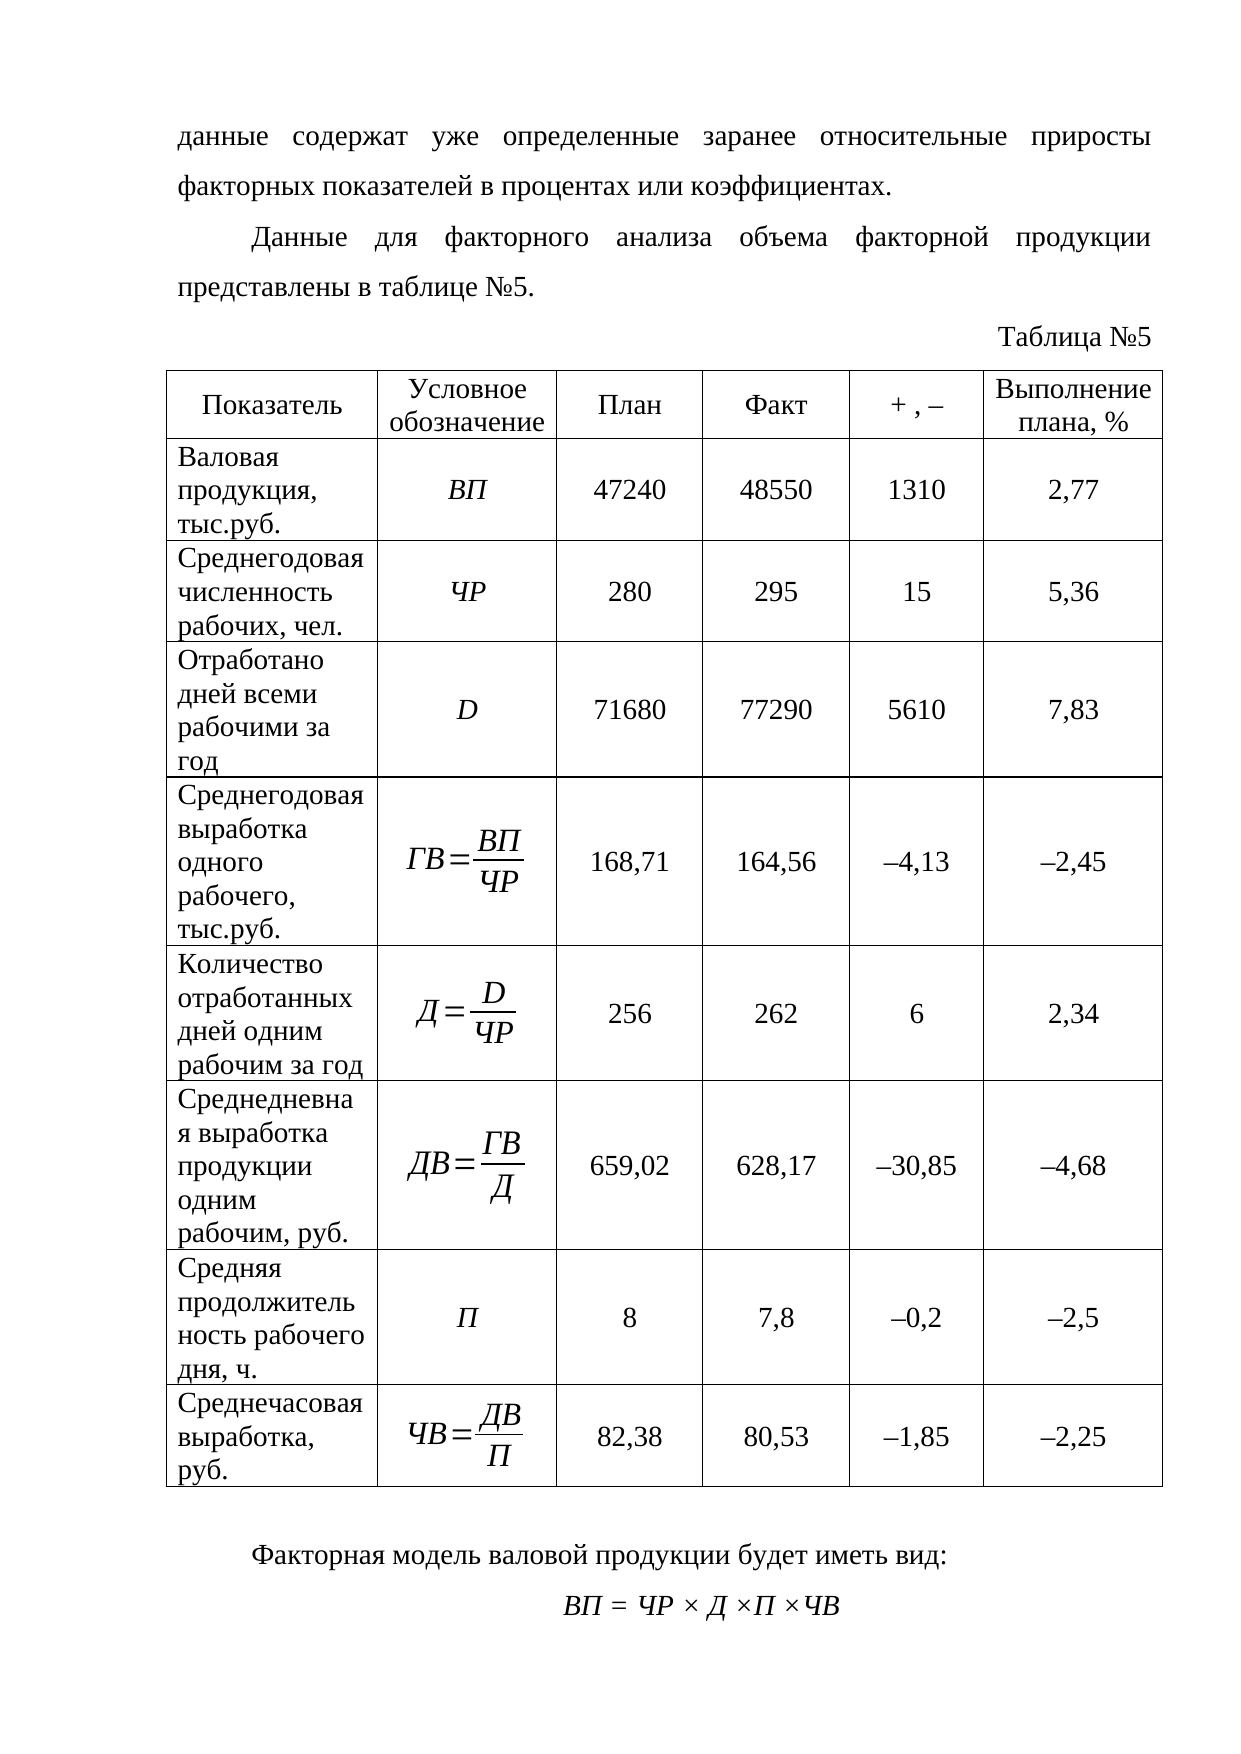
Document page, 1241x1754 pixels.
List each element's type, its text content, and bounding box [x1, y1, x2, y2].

table_cell D [378, 642, 556, 776]
table_cell 164,56 [703, 778, 849, 945]
table_cell П [378, 1250, 556, 1384]
table_cell Среднечасовая выработка, руб. [167, 1385, 377, 1486]
table_cell –1,85 [850, 1385, 983, 1486]
table_cell 168,71 [557, 778, 702, 945]
table_header Факт [703, 371, 849, 438]
table_cell 5,36 [984, 541, 1162, 641]
table_cell 82,38 [557, 1385, 702, 1486]
table_cell 1310 [850, 439, 983, 539]
table_cell 256 [557, 946, 702, 1080]
text Таблица №5 [177, 319, 1152, 353]
table_cell 47240 [557, 439, 702, 539]
table_cell 7,8 [703, 1250, 849, 1384]
table_cell ВП [378, 439, 556, 539]
table_cell 77290 [703, 642, 849, 776]
table_cell Средняя продолжительность рабочего дня, ч. [167, 1250, 377, 1384]
table_cell –2,45 [984, 778, 1162, 945]
table_header План [557, 371, 702, 438]
table_header Выполнение плана, % [984, 371, 1162, 438]
table_cell 48550 [703, 439, 849, 539]
table_cell 2,34 [984, 946, 1162, 1080]
table_cell 80,53 [703, 1385, 849, 1486]
table_cell –30,85 [850, 1081, 983, 1249]
table_cell Среднегодовая выработка одного рабочего, тыс.руб. [167, 778, 377, 945]
text Данные для факторного анализа объема факторной продукции представлены в таблице №5. [177, 219, 1152, 303]
table_cell –2,5 [984, 1250, 1162, 1384]
table_cell 262 [703, 946, 849, 1080]
table_cell 2,77 [984, 439, 1162, 539]
table_cell 5610 [850, 642, 983, 776]
table_cell [378, 778, 556, 945]
table_cell 71680 [557, 642, 702, 776]
table_header + , – [850, 371, 983, 438]
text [177, 118, 1152, 202]
table_cell 7,83 [984, 642, 1162, 776]
table_cell [378, 1081, 556, 1249]
table_cell [378, 1385, 556, 1486]
table_cell 15 [850, 541, 983, 641]
table_cell –4,68 [984, 1081, 1162, 1249]
table_cell 6 [850, 946, 983, 1080]
table_cell 659,02 [557, 1081, 702, 1249]
table_cell Среднегодовая численность рабочих, чел. [167, 541, 377, 641]
table_cell ЧР [378, 541, 556, 641]
table_cell [378, 946, 556, 1080]
table_cell 628,17 [703, 1081, 849, 1249]
table_cell 295 [703, 541, 849, 641]
table_cell Среднедневная выработка продукции одним рабочим, руб. [167, 1081, 377, 1249]
table_cell –0,2 [850, 1250, 983, 1384]
table_cell Валовая продукция, тыс.руб. [167, 439, 377, 539]
table_cell –2,25 [984, 1385, 1162, 1486]
table_cell –4,13 [850, 778, 983, 945]
table_cell 8 [557, 1250, 702, 1384]
table_cell Отработано дней всеми рабочими за год [167, 642, 377, 776]
table_cell 280 [557, 541, 702, 641]
text ВП = ЧР × Д ×П ×ЧВ [177, 1588, 1152, 1621]
table_header Условное обозначение [378, 371, 556, 438]
text Факторная модель валовой продукции будет иметь вид: [177, 1537, 1152, 1571]
table_cell Количество отработанных дней одним рабочим за год [167, 946, 377, 1080]
table_header Показатель [167, 371, 377, 438]
